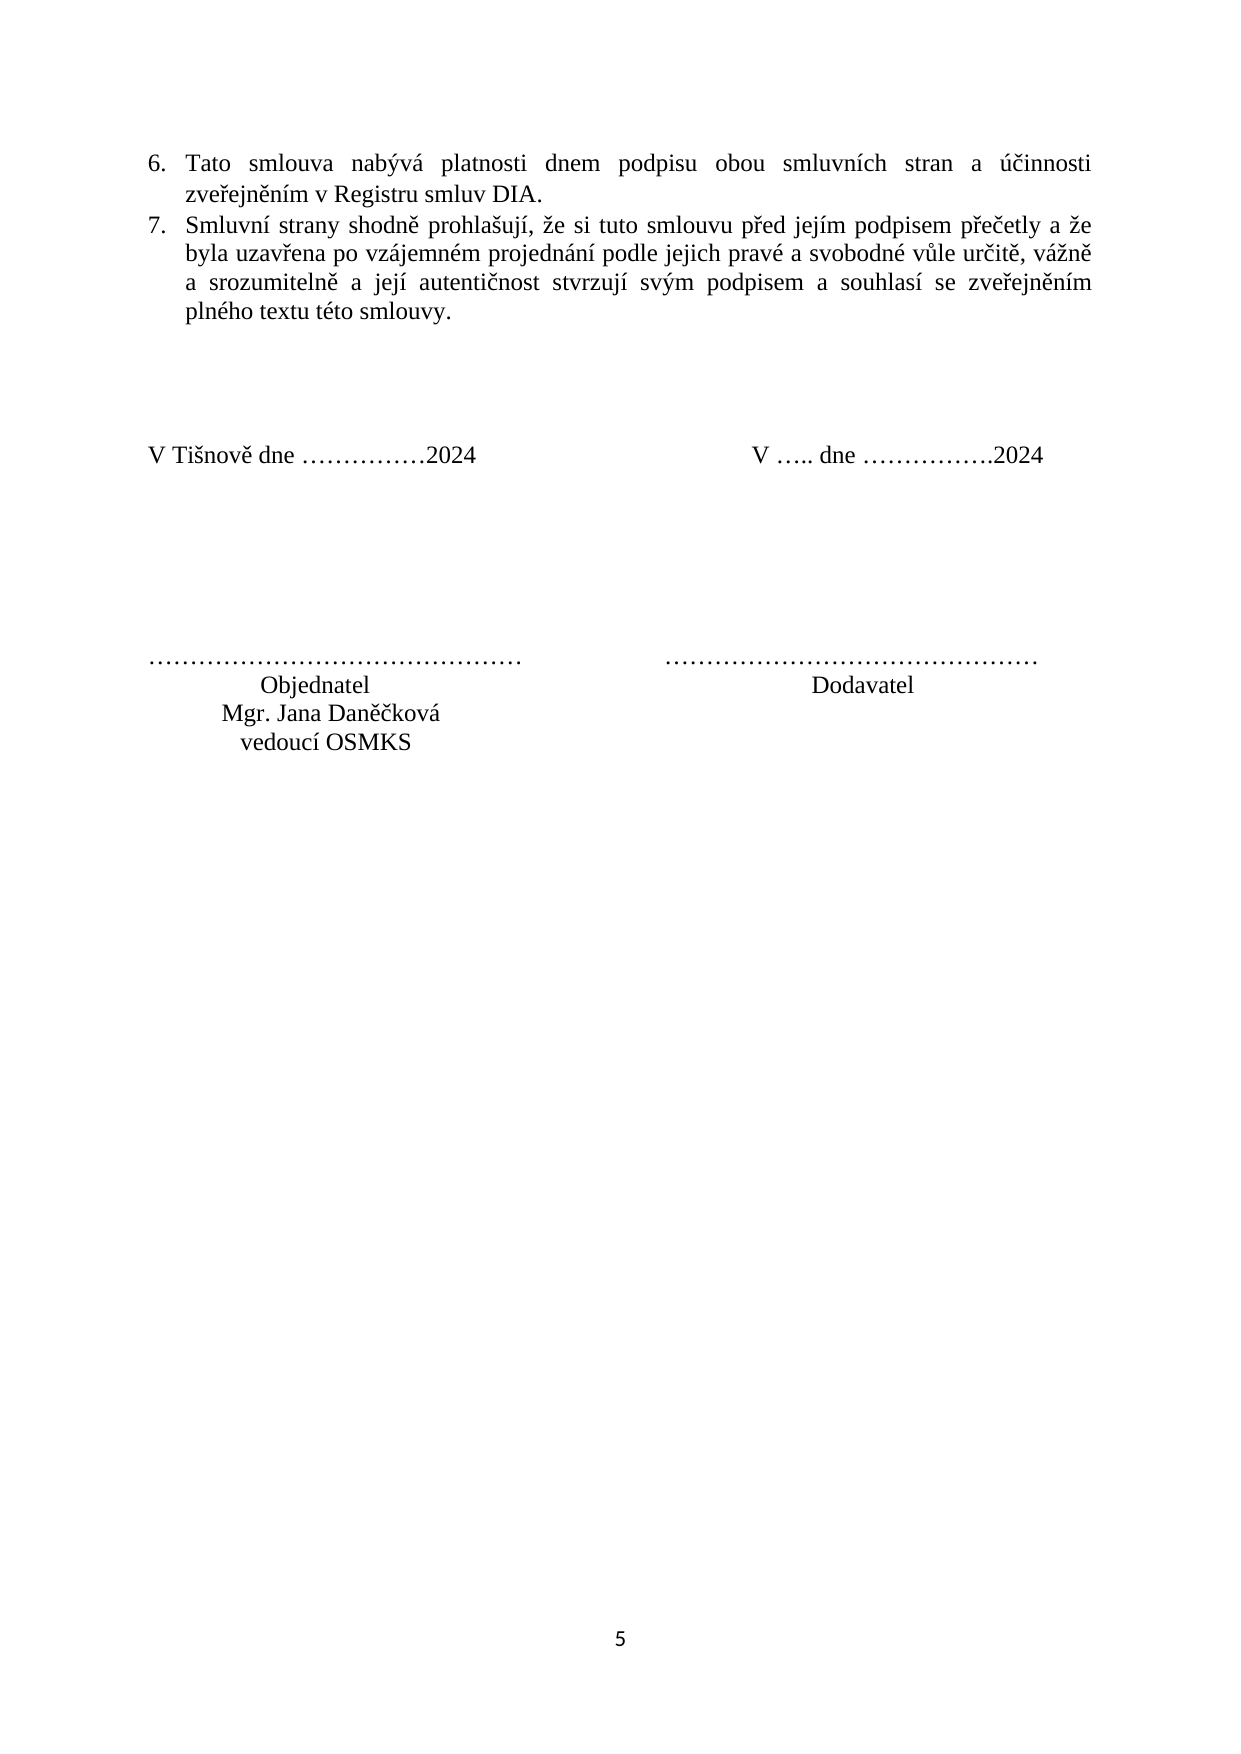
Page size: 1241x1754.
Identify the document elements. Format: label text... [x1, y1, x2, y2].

text V Tišnově dne ……………2024 V ….. dne …………….2024 [148, 440, 1093, 468]
text vedoucí OSMKS [148, 727, 1093, 756]
text Mgr. Jana Daněčková [148, 698, 1093, 727]
text ……………………………………… ……………………………………… [148, 641, 1093, 670]
list Smluvní strany shodně prohlašují, že si tuto smlouvu před jejím podpisem přečetly a že byla uzavřena po vzájemném projednání podle jejich pravé a svobodné vůle určitě, vážně a srozumitelně a její autentičnost stvrzují svým podpisem a souhlasí se zveřejněním plného textu této smlouvy. [148, 210, 1093, 325]
list Tato smlouva nabývá platnosti dnem podpisu obou smluvních stran a účinnosti zveřejněním v Registru smluv DIA. [148, 148, 1093, 207]
text Objednatel Dodavatel [148, 670, 1093, 698]
